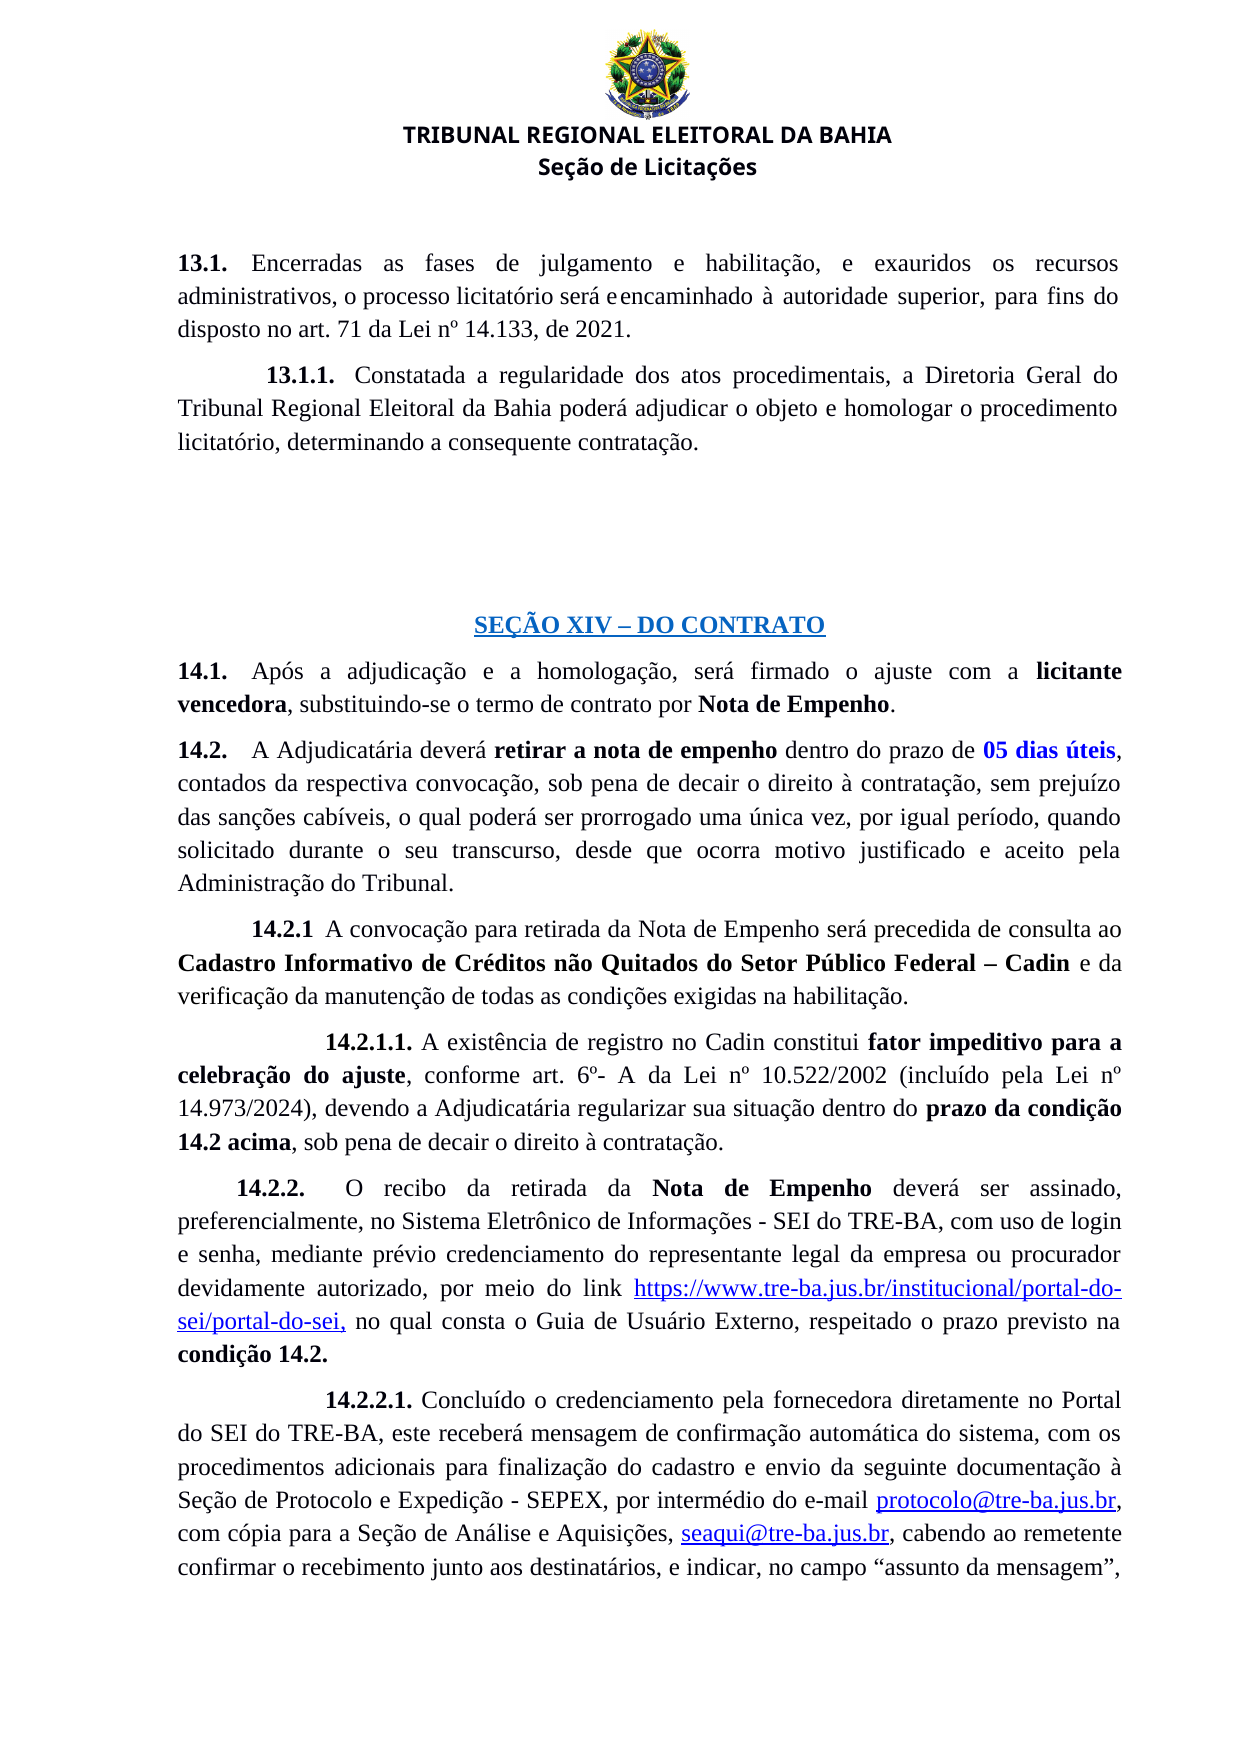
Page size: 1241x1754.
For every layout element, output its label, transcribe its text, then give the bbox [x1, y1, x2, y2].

text 14.1. Após a adjudicação e a homologação, será firmado o ajuste com a licitante vencedora, substituindo-se o termo de contrato por Nota de Empenho. [177, 653, 1122, 719]
text 13.1. Encerradas as fases de julgamento e habilitação, e exauridos os recursos administrativos, o processo licitatório será e encaminhado à autoridade superior, para fins do disposto no art. 71 da Lei nº 14.133, de 2021. [177, 244, 1119, 344]
text SEÇÃO XIV – DO CONTRATO [177, 607, 1122, 640]
text 14.2.1 A convocação para retirada da Nota de Empenho será precedida de consulta ao Cadastro Informativo de Créditos não Quitados do Setor Público Federal – Cadin e da verificação da manutenção de todas as condições exigidas na habilitação. [177, 911, 1122, 1011]
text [177, 1382, 1122, 1582]
text 13.1.1. Constatada a regularidade dos atos procedimentais, a Diretoria Geral do Tribunal Regional Eleitoral da Bahia poderá adjudicar o objeto e homologar o procedimento licitatório, determinando a consequente contratação. [177, 357, 1119, 457]
text 14.2.1.1. A existência de registro no Cadin constitui fator impeditivo para a celebração do ajuste, conforme art. 6º- A da Lei nº 10.522/2002 (incluído pela Lei nº 14.973/2024), devendo a Adjudicatária regularizar sua situação dentro do prazo da condição 14.2 acima, sob pena de decair o direito à contratação. [177, 1023, 1122, 1157]
text 14.2. A Adjudicatária deverá retirar a nota de empenho dentro do prazo de 05 dias úteis, contados da respectiva convocação, sob pena de decair o direito à contratação, sem prejuízo das sanções cabíveis, o qual poderá ser prorrogado uma única vez, por igual período, quando solicitado durante o seu transcurso, desde que ocorra motivo justificado e aceito pela Administração do Tribunal. [177, 732, 1122, 898]
text 14.2.2. O recibo da retirada da Nota de Empenho deverá ser assinado, preferencialmente, no Sistema Eletrônico de Informações - SEI do TRE-BA, com uso de login e senha, mediante prévio credenciamento do representante legal da empresa ou procurador devidamente autorizado, por meio do link https://www.tre-ba.jus.br/institucional/portal-do-sei/portal-do-sei, no qual consta o Guia de Usuário Externo, respeitado o prazo previsto na condição 14.2. [177, 1169, 1122, 1369]
